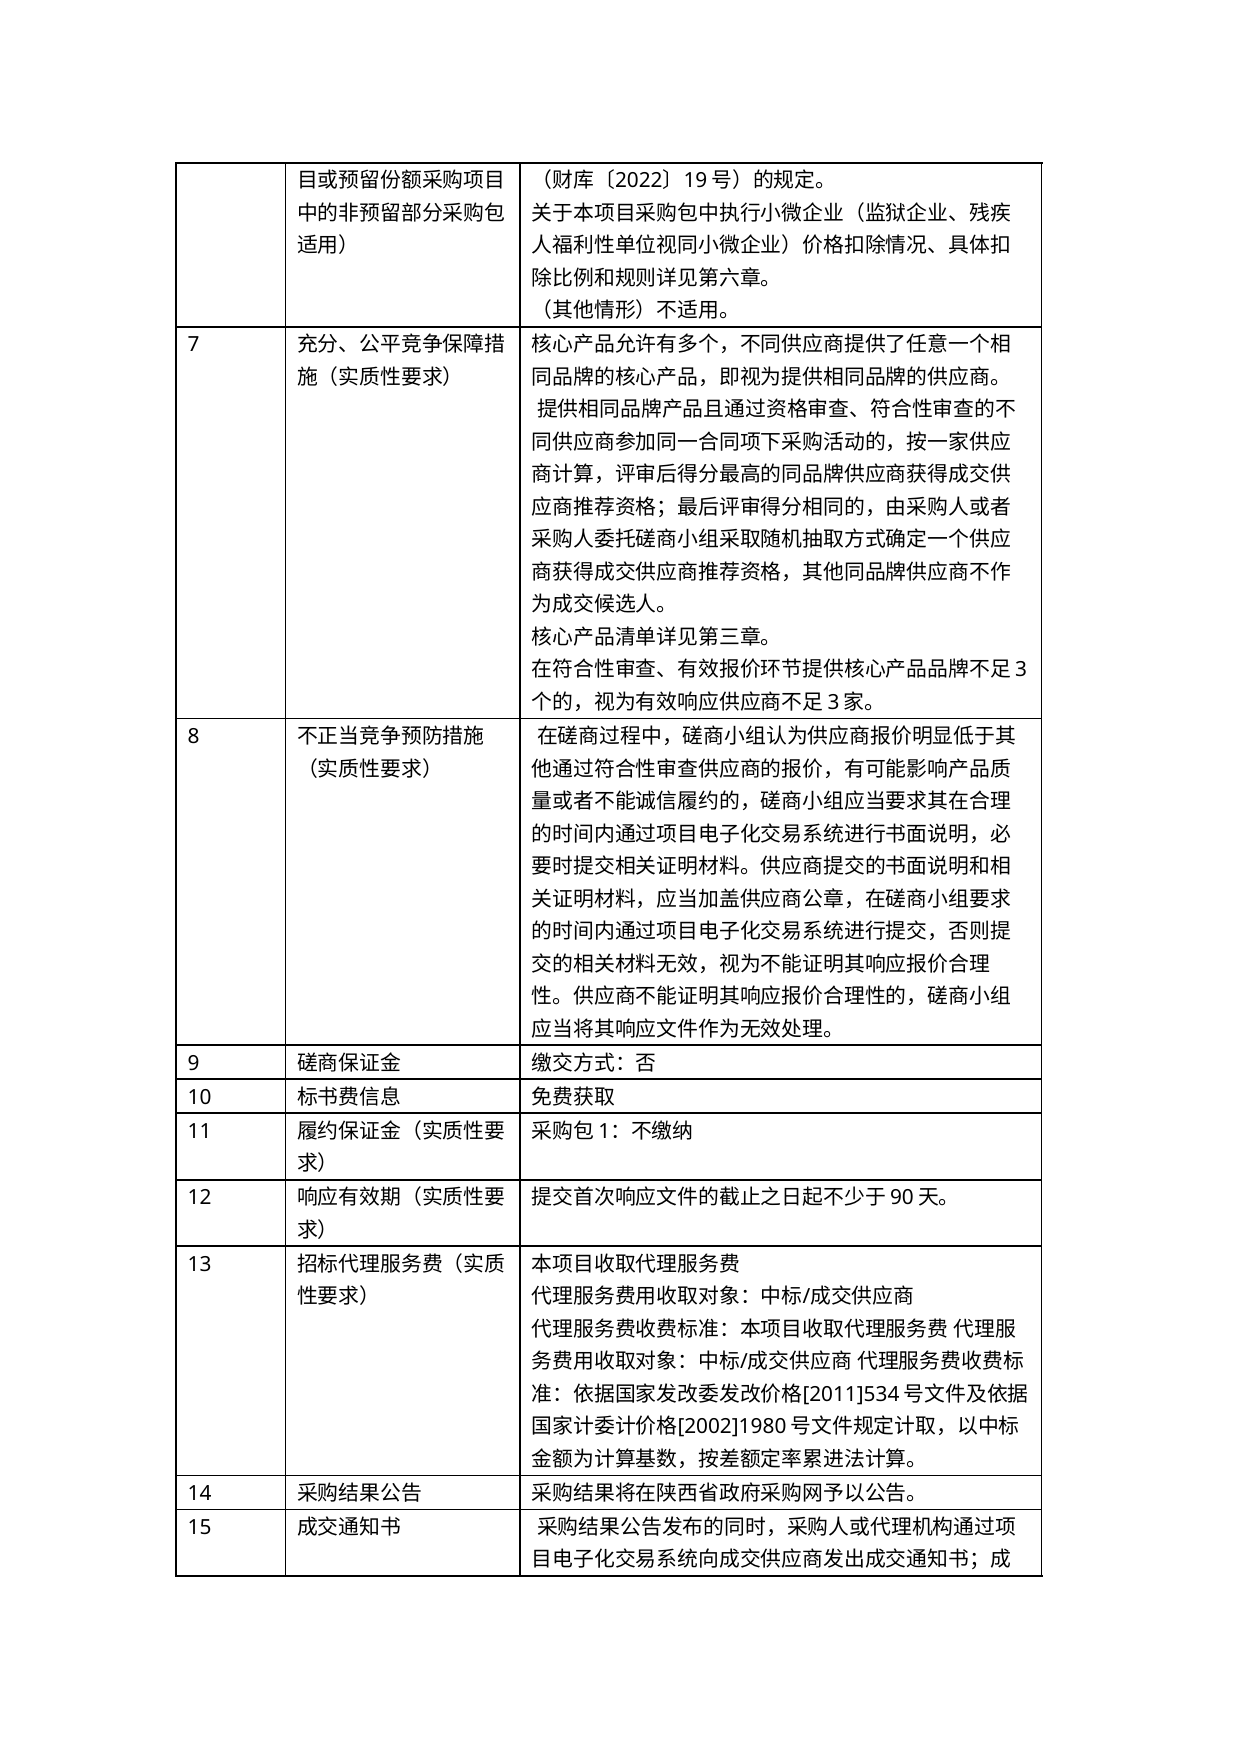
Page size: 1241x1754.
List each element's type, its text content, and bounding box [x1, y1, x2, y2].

table_cell 8 [177, 719, 285, 1044]
table_cell 9 [177, 1046, 285, 1078]
table_cell 13 [177, 1247, 285, 1474]
table_cell 缴交方式：否 [521, 1046, 1041, 1078]
table_cell 12 [177, 1181, 285, 1245]
table_cell 磋商保证金 [286, 1046, 519, 1078]
table_cell 招标代理服务费（实质性要求） [286, 1247, 519, 1474]
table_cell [521, 1510, 1041, 1575]
table_cell 10 [177, 1080, 285, 1112]
table_cell 11 [177, 1114, 285, 1179]
table_cell 本项目收取代理服务费 代理服务费用收取对象：中标/成交供应商 代理服务费收费标准：本项目收取代理服务费 代理服务费用收取对象：中标/成交供应商 代理服务费收费标准：依据国家发改委发改价格[2011]534号文件及依据国家计委计价格[2002]1980号文件规定计取，以中标金额为计算基数，按差额定率累进法计算。 [521, 1247, 1041, 1474]
table_cell 14 [177, 1476, 285, 1508]
table_cell 在磋商过程中，磋商小组认为供应商报价明显低于其他通过符合性审查供应商的报价，有可能影响产品质量或者不能诚信履约的，磋商小组应当要求其在合理的时间内通过项目电子化交易系统进行书面说明，必要时提交相关证明材料。供应商提交的书面说明和相关证明材料，应当加盖供应商公章，在磋商小组要求的时间内通过项目电子化交易系统进行提交，否则提交的相关材料无效，视为不能证明其响应报价合理性。供应商不能证明其响应报价合理性的，磋商小组应当将其响应文件作为无效处理。 [521, 719, 1041, 1044]
table_cell 响应有效期（实质性要求） [286, 1181, 519, 1245]
table_cell 标书费信息 [286, 1080, 519, 1112]
table_cell 7 [177, 328, 285, 718]
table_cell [286, 164, 519, 326]
table_cell 履约保证金（实质性要求） [286, 1114, 519, 1179]
table_cell 15 [177, 1510, 285, 1575]
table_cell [521, 164, 1041, 326]
table_cell 采购包1：不缴纳 [521, 1114, 1041, 1179]
table_cell 采购结果公告 [286, 1476, 519, 1508]
table_cell 免费获取 [521, 1080, 1041, 1112]
table_cell 核心产品允许有多个，不同供应商提供了任意一个相同品牌的核心产品，即视为提供相同品牌的供应商。 提供相同品牌产品且通过资格审查、符合性审查的不同供应商参加同一合同项下采购活动的，按一家供应商计算，评审后得分最高的同品牌供应商获得成交供应商推荐资格；最后评审得分相同的，由采购人或者采购人委托磋商小组采取随机抽取方式确定一个供应商获得成交供应商推荐资格，其他同品牌供应商不作为成交候选人。 核心产品清单详见第三章。 在符合性审查、有效报价环节提供核心产品品牌不足3个的，视为有效响应供应商不足3家。 [521, 328, 1041, 718]
table_cell 采购结果将在陕西省政府采购网予以公告。 [521, 1476, 1041, 1508]
table_cell 不正当竞争预防措施（实质性要求） [286, 719, 519, 1044]
table_cell 成交通知书 [286, 1510, 519, 1575]
table_cell 6 [177, 164, 285, 326]
table_cell 充分、公平竞争保障措施（实质性要求） [286, 328, 519, 718]
table_cell 提交首次响应文件的截止之日起不少于90天。 [521, 1181, 1041, 1245]
